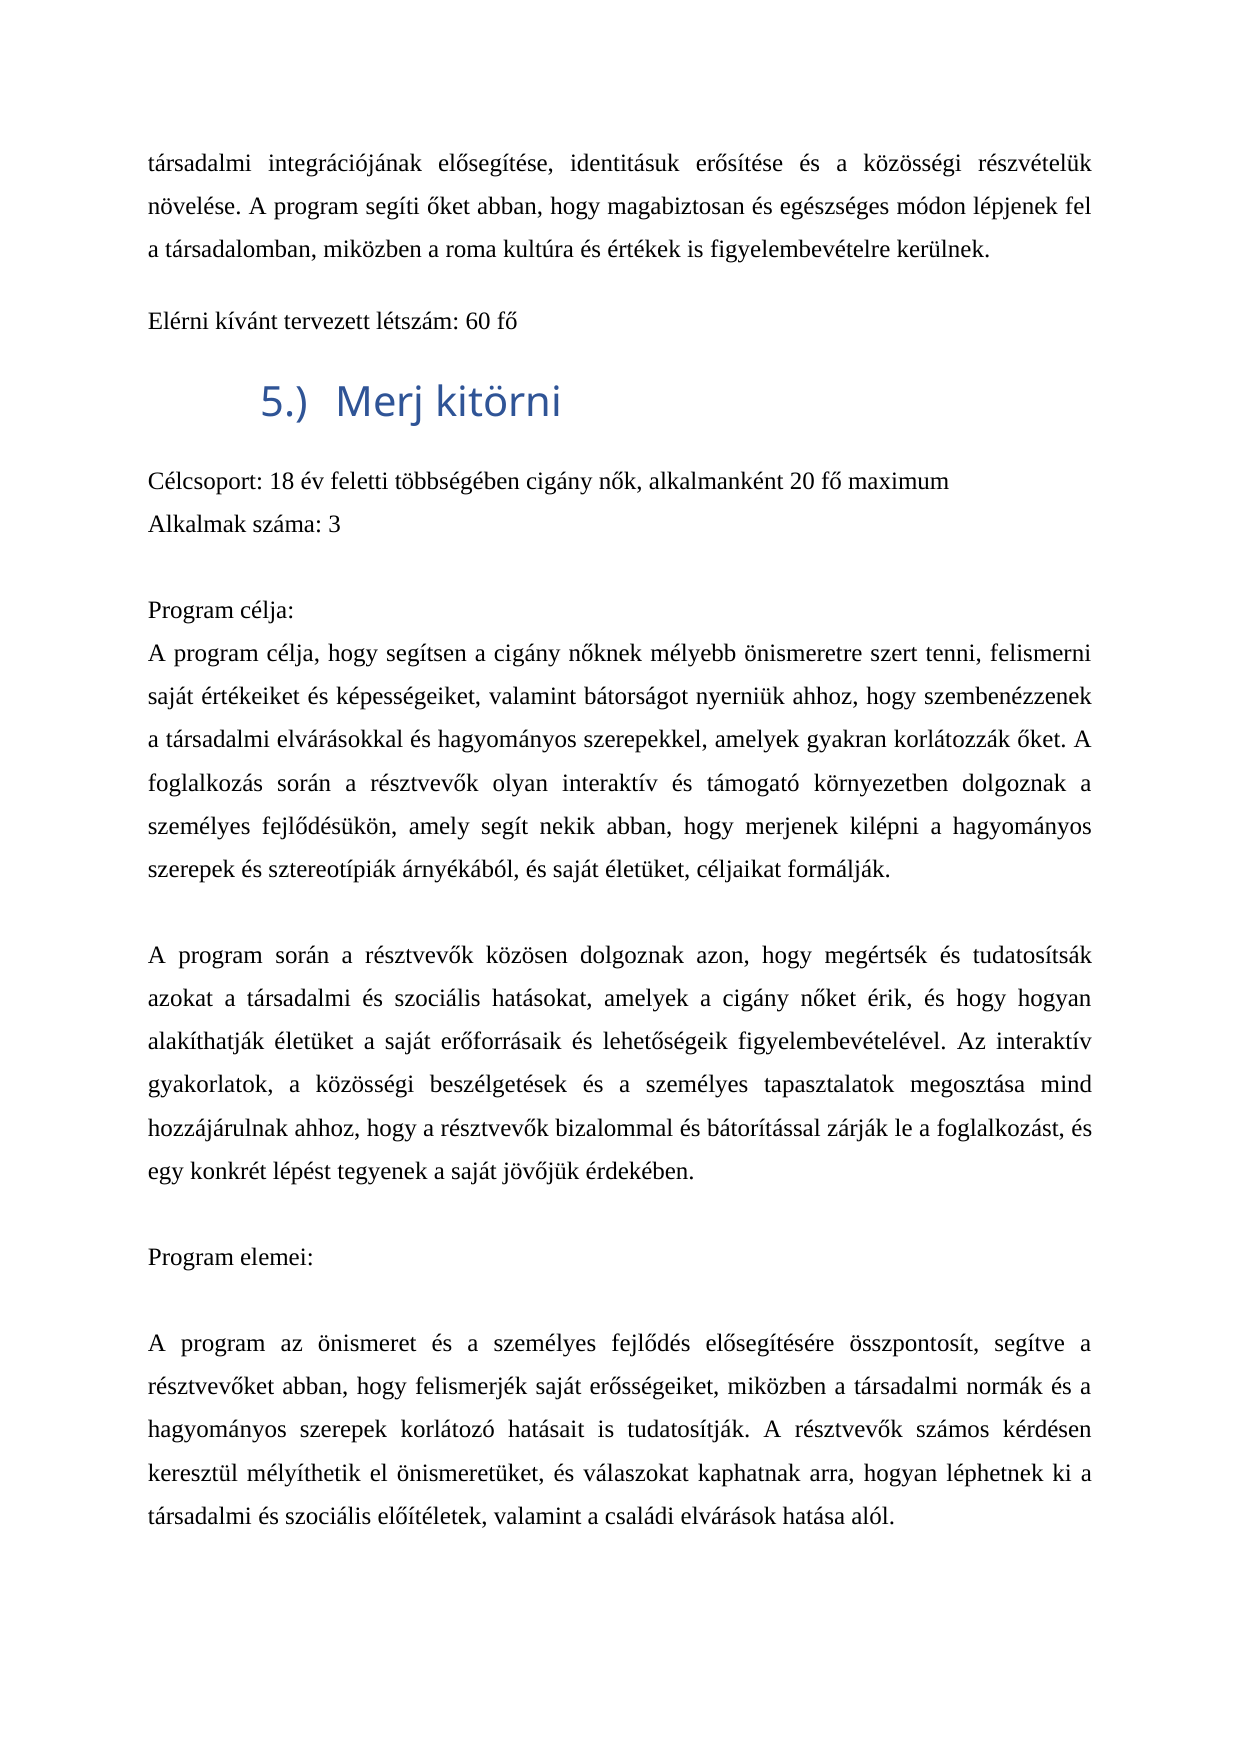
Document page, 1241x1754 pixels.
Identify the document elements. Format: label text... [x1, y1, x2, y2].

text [148, 148, 1093, 263]
text A program célja, hogy segítsen a cigány nőknek mélyebb önismeretre szert tenni, felismerni saját értékeiket és képességeiket, valamint bátorságot nyerniük ahhoz, hogy szembenézzenek a társadalmi elvárásokkal és hagyományos szerepekkel, amelyek gyakran korlátozzák őket. A foglalkozás során a résztvevők olyan interaktív és támogató környezetben dolgoznak a személyes fejlődésükön, amely segít nekik abban, hogy merjenek kilépni a hagyományos szerepek és sztereotípiák árnyékából, és saját életüket, céljaikat formálják. [148, 638, 1093, 883]
text Elérni kívánt tervezett létszám: 60 fő [148, 306, 1093, 334]
text Alkalmak száma: 3 [148, 509, 1093, 538]
text Program célja: [148, 595, 1093, 624]
subtitle Merj kitörni [260, 372, 1093, 429]
text Program elemei: [148, 1242, 1093, 1271]
text Célcsoport: 18 év feletti többségében cigány nők, alkalmanként 20 fő maximum [148, 466, 1093, 494]
text A program az önismeret és a személyes fejlődés elősegítésére összpontosít, segítve a résztvevőket abban, hogy felismerjék saját erősségeiket, miközben a társadalmi normák és a hagyományos szerepek korlátozó hatásait is tudatosítják. A résztvevők számos kérdésen keresztül mélyíthetik el önismeretüket, és válaszokat kaphatnak arra, hogyan léphetnek ki a társadalmi és szociális előítéletek, valamint a családi elvárások hatása alól. [148, 1328, 1093, 1529]
text A program során a résztvevők közösen dolgoznak azon, hogy megértsék és tudatosítsák azokat a társadalmi és szociális hatásokat, amelyek a cigány nőket érik, és hogy hogyan alakíthatják életüket a saját erőforrásaik és lehetőségeik figyelembevételével. Az interaktív gyakorlatok, a közösségi beszélgetések és a személyes tapasztalatok megosztása mind hozzájárulnak ahhoz, hogy a résztvevők bizalommal és bátorítással zárják le a foglalkozást, és egy konkrét lépést tegyenek a saját jövőjük érdekében. [148, 940, 1093, 1184]
